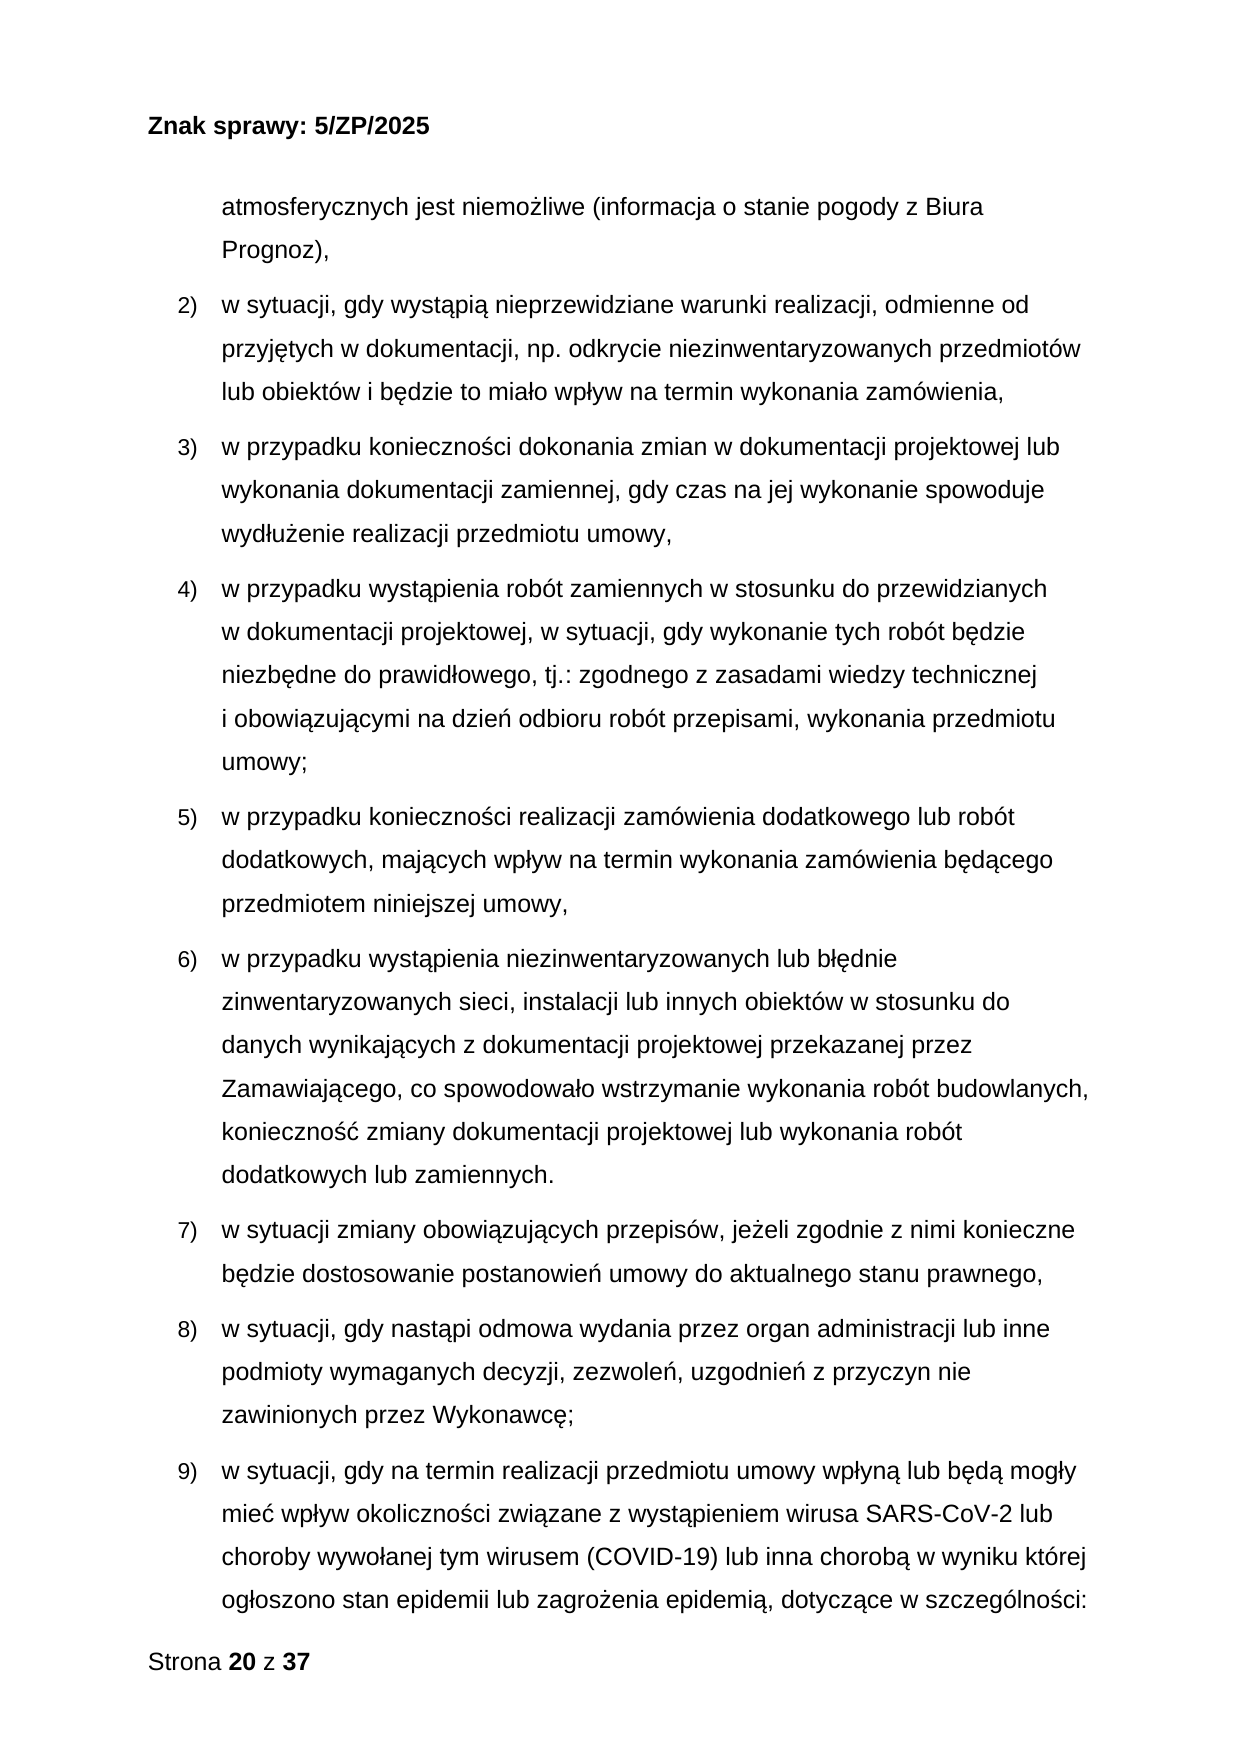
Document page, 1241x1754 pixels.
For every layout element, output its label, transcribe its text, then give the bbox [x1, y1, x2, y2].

list w sytuacji, gdy wystąpią nieprzewidziane warunki realizacji, odmienne od przyjętych w dokumentacji, np. odkrycie niezinwentaryzowanych przedmiotów lub obiektów i będzie to miało wpływ na termin wykonania zamówienia, [177, 291, 1093, 406]
list w sytuacji zmiany obowiązujących przepisów, jeżeli zgodnie z nimi konieczne będzie dostosowanie postanowień umowy do aktualnego stanu prawnego, [177, 1216, 1093, 1287]
list w sytuacji, gdy nastąpi odmowa wydania przez organ administracji lub inne podmioty wymaganych decyzji, zezwoleń, uzgodnień z przyczyn nie zawinionych przez Wykonawcę; [177, 1314, 1093, 1429]
list w przypadku wystąpienia robót zamiennych w stosunku do przewidzianych w dokumentacji projektowej, w sytuacji, gdy wykonanie tych robót będzie niezbędne do prawidłowego, tj.: zgodnego z zasadami wiedzy technicznej i obowiązującymi na dzień odbioru robót przepisami, wykonania przedmiotu umowy; [177, 574, 1093, 776]
list w przypadku konieczności dokonania zmian w dokumentacji projektowej lub wykonania dokumentacji zamiennej, gdy czas na jej wykonanie spowoduje wydłużenie realizacji przedmiotu umowy, [177, 432, 1093, 547]
list w przypadku konieczności realizacji zamówienia dodatkowego lub robót dodatkowych, mających wpływ na termin wykonania zamówienia będącego przedmiotem niniejszej umowy, [177, 802, 1093, 917]
list w przypadku wystąpienia niezinwentaryzowanych lub błędnie zinwentaryzowanych sieci, instalacji lub innych obiektów w stosunku do danych wynikających z dokumentacji projektowej przekazanej przez Zamawiającego, co spowodowało wstrzymanie wykonania robót budowlanych, konieczność zmiany dokumentacji projektowej lub wykonania robót dodatkowych lub zamiennych. [177, 944, 1093, 1189]
list w sytuacji, gdy na termin realizacji przedmiotu umowy wpłyną lub będą mogły mieć wpływ okoliczności związane z wystąpieniem wirusa SARS-CoV-2 lub choroby wywołanej tym wirusem (COVID-19) lub inna chorobą w wyniku której ogłoszono stan epidemii lub zagrożenia epidemią, dotyczące w szczególności: [177, 1456, 1093, 1614]
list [177, 192, 1093, 264]
